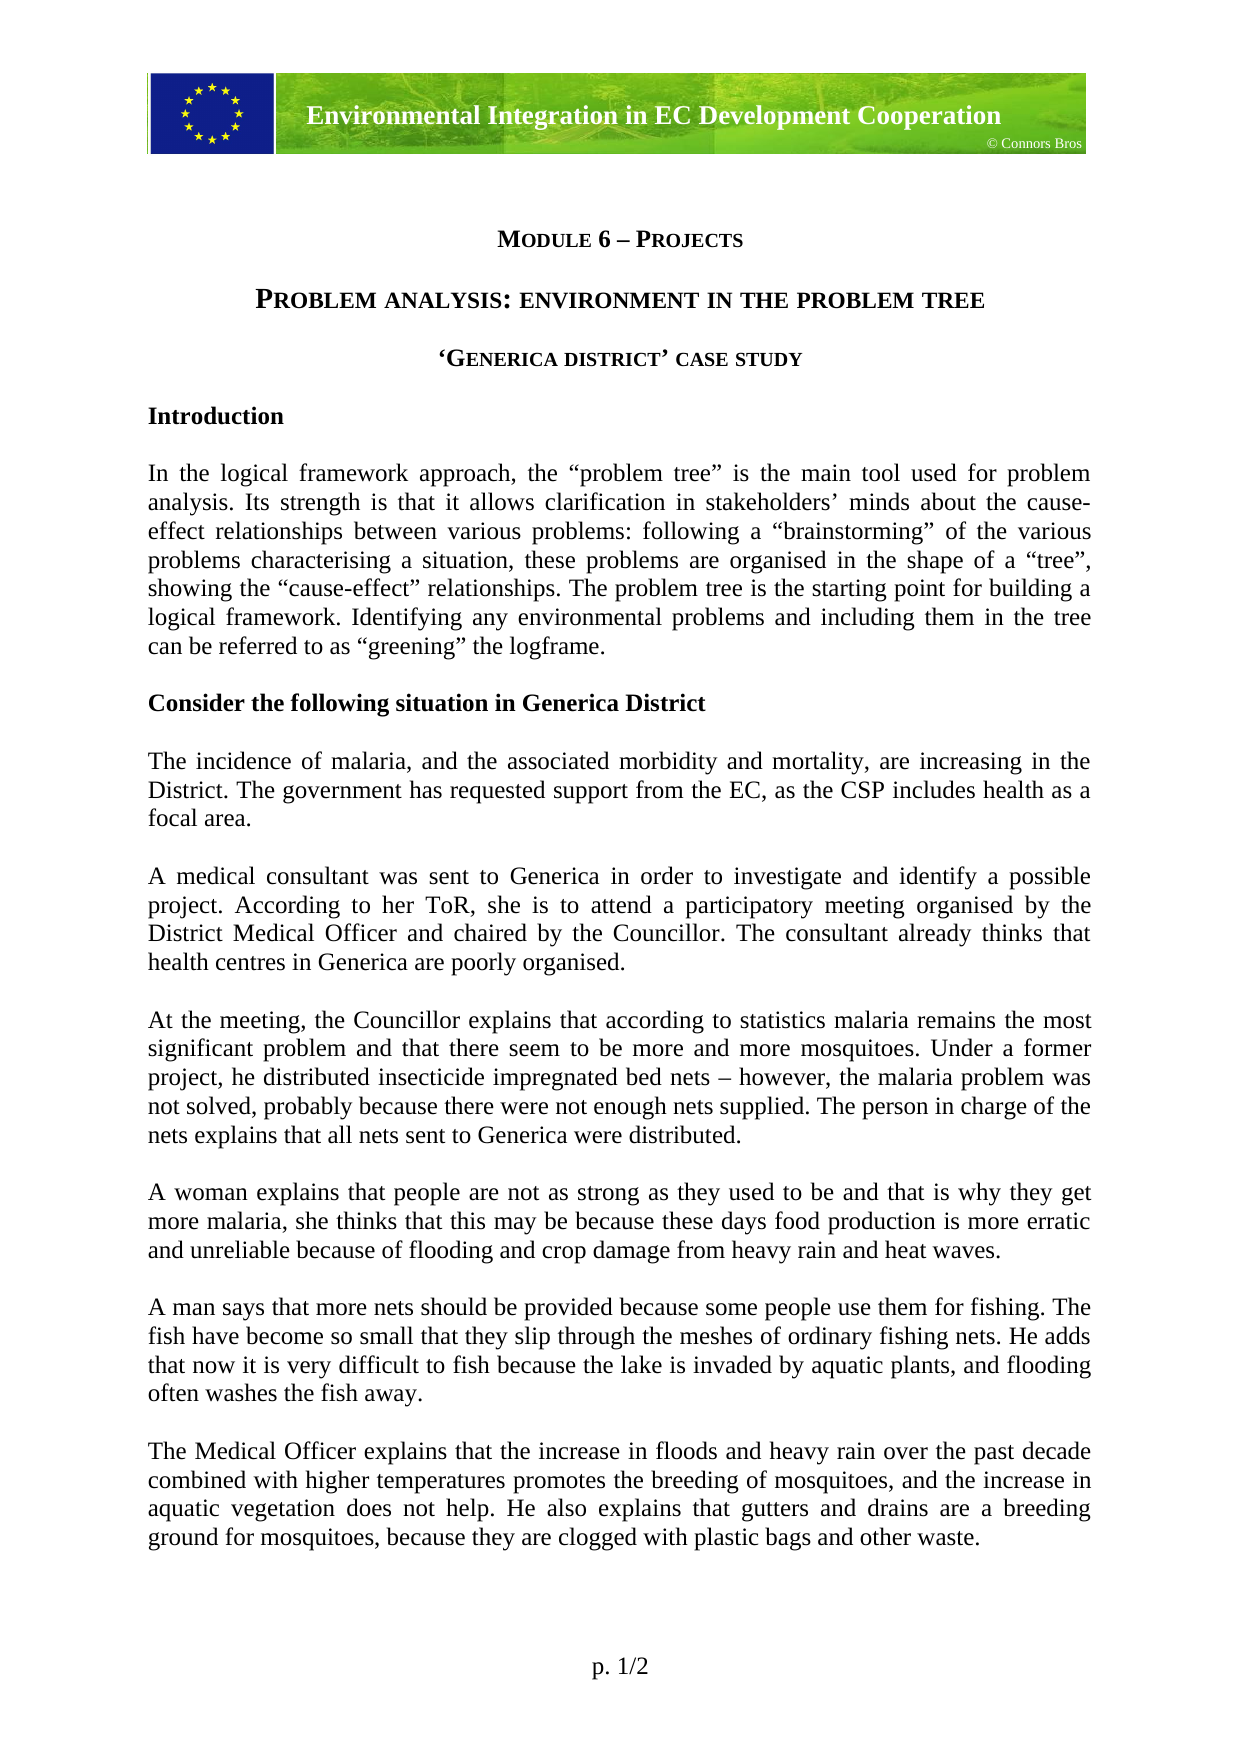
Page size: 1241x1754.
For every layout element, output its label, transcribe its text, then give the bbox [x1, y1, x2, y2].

text In the logical framework approach, the “problem tree” is the main tool used for problem analysis. Its strength is that it allows clarification in stakeholders’ minds about the cause-effect relationships between various problems: following a “brainstorming” of the various problems characterising a situation, these problems are organised in the shape of a “tree”, showing the “cause-effect” relationships. The problem tree is the starting point for building a logical framework. Identifying any environmental problems and including them in the tree can be referred to as “greening” the logframe. [148, 458, 1092, 660]
text A man says that more nets should be provided because some people use them for fishing. The fish have become so small that they slip through the meshes of ordinary fishing nets. He adds that now it is very difficult to fish because the lake is invaded by aquatic plants, and flooding often washes the fish away. [148, 1292, 1092, 1407]
text Introduction [148, 401, 1092, 430]
text Consider the following situation in Generica District [148, 688, 1092, 717]
text The Medical Officer explains that the increase in floods and heavy rain over the past decade combined with higher temperatures promotes the breeding of mosquitoes, and the increase in aquatic vegetation does not help. He also explains that gutters and drains are a breeding ground for mosquitoes, because they are clogged with plastic bags and other waste. [148, 1436, 1092, 1551]
picture [276, 73, 1086, 154]
text ‘Generica district’ case study [148, 343, 1092, 372]
text A woman explains that people are not as strong as they used to be and that is why they get more malaria, she thinks that this may be because these days food production is more erratic and unreliable because of flooding and crop damage from heavy rain and heat waves. [148, 1177, 1092, 1263]
text Problem analysis: environment in the problem tree [148, 281, 1092, 315]
text At the meeting, the Councillor explains that according to statistics malaria remains the most significant problem and that there seem to be more and more mosquitoes. Under a former project, he distributed insecticide impregnated bed nets – however, the malaria problem was not solved, probably because there were not enough nets supplied. The person in charge of the nets explains that all nets sent to Generica were distributed. [148, 1005, 1092, 1148]
text Module 6 – Projects [148, 224, 1092, 252]
text A medical consultant was sent to Generica in order to investigate and identify a possible project. According to her ToR, she is to attend a participatory meeting organised by the District Medical Officer and chaired by the Councillor. The consultant already thinks that health centres in Generica are poorly organised. [148, 861, 1092, 976]
text The incidence of malaria, and the associated morbidity and mortality, are increasing in the District. The government has requested support from the EC, as the CSP includes health as a focal area. [148, 746, 1092, 832]
